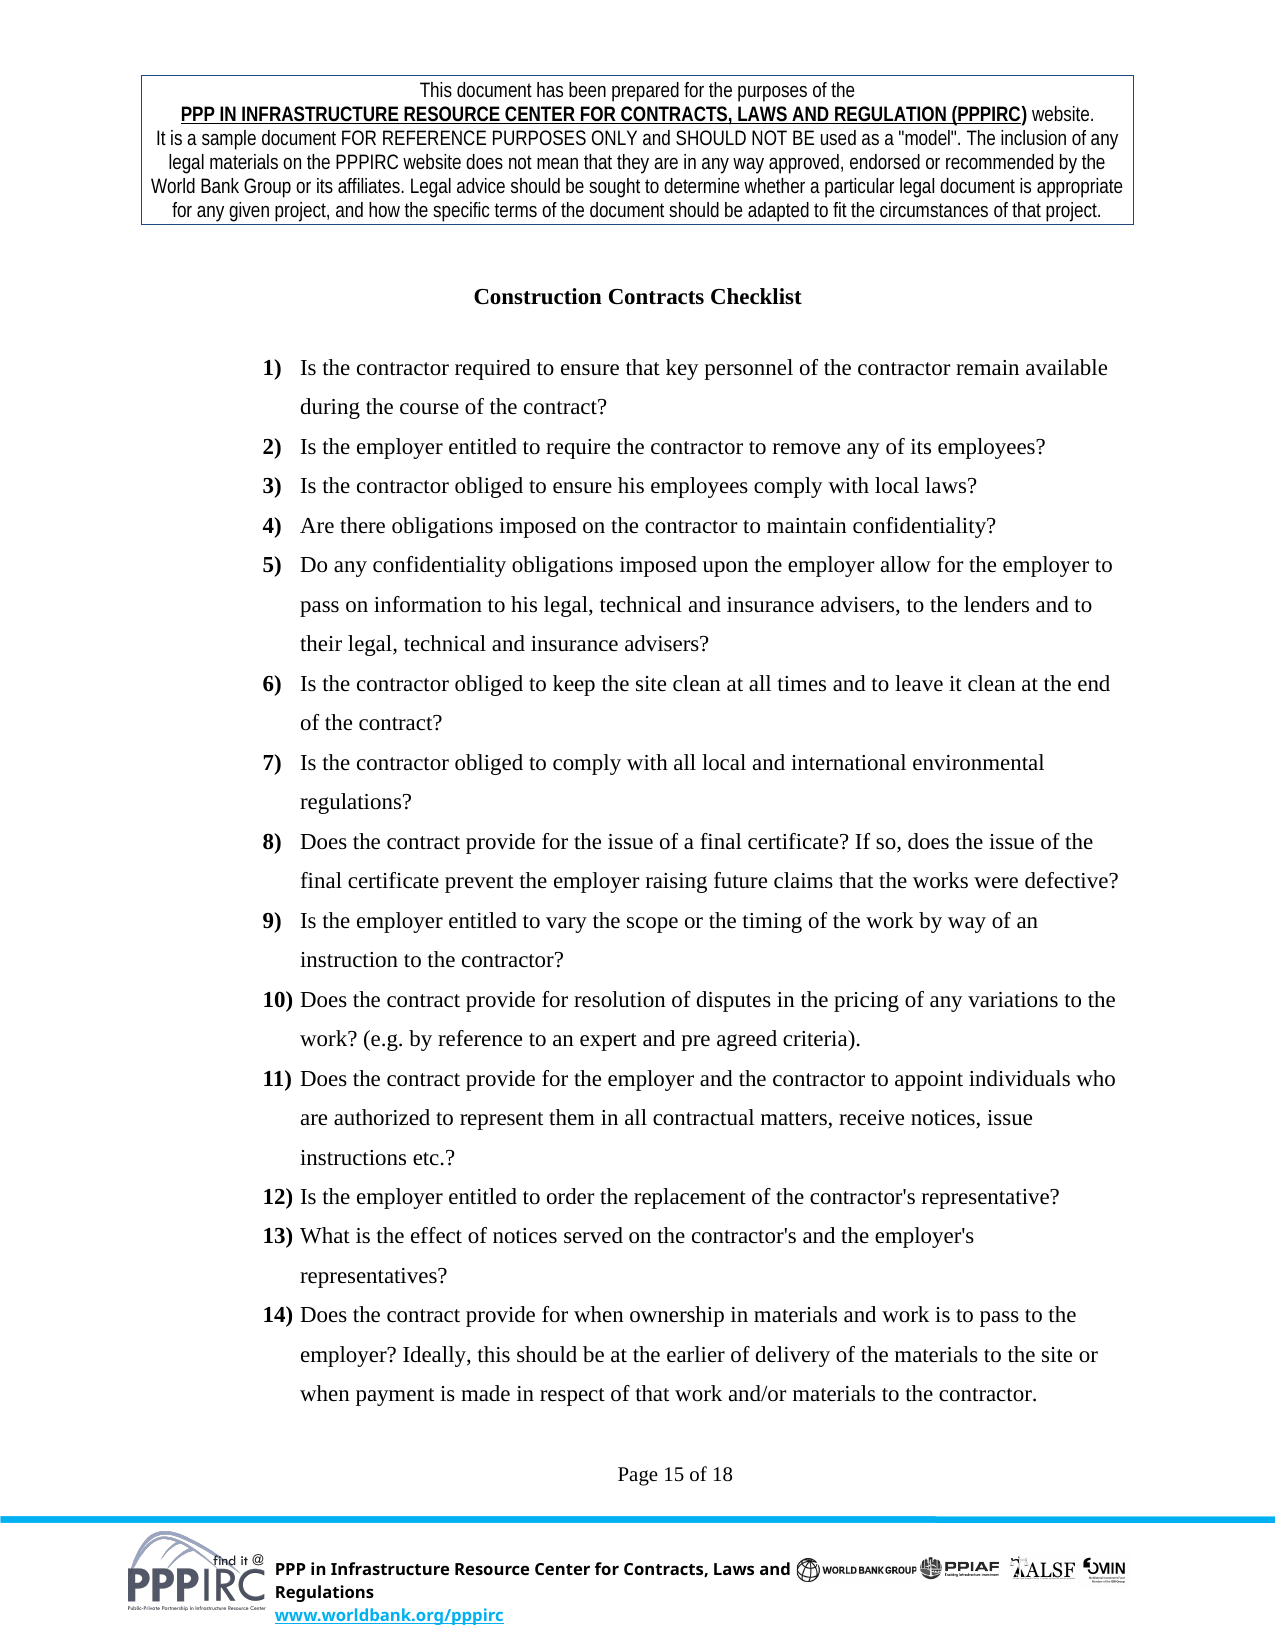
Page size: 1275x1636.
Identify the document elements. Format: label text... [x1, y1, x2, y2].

list Does the contract provide for resolution of disputes in the pricing of any variations to the work? (e.g. by reference to an expert and pre agreed criteria). [262, 986, 1125, 1051]
list Do any confidentiality obligations imposed upon the employer allow for the employer to pass on information to his legal, technical and insurance advisers, to the lenders and to their legal, technical and insurance advisers? [262, 551, 1125, 657]
list Is the employer entitled to require the contractor to remove any of its employees? [262, 433, 1125, 459]
list Are there obligations imposed on the contractor to maintain confidentiality? [262, 512, 1125, 538]
list Does the contract provide for the employer and the contractor to appoint individuals who are authorized to represent them in all contractual matters, receive notices, issue instructions etc.? [262, 1064, 1125, 1170]
list Does the contract provide for the issue of a final certificate? If so, does the issue of the final certificate prevent the employer raising future claims that the works were defective? [262, 828, 1125, 893]
picture [1076, 1551, 1132, 1589]
list Is the contractor obliged to comply with all local and international environmental regulations? [262, 749, 1125, 814]
list Is the contractor required to ensure that key personnel of the contractor remain available during the course of the contract? [262, 354, 1125, 420]
list Is the employer entitled to vary the scope or the timing of the work by way of an instruction to the contractor? [262, 907, 1125, 972]
picture [796, 1553, 1003, 1583]
list Is the contractor obliged to ensure his employees comply with local laws? [262, 472, 1125, 499]
list What is the effect of notices served on the contractor's and the employer's representatives? [262, 1222, 1125, 1288]
list Is the contractor obliged to keep the site clean at all times and to leave it clean at the end of the contract? [262, 670, 1125, 736]
list Does the contract provide for when ownership in materials and work is to pass to the employer? Ideally, this should be at the earlier of delivery of the materials to the site or when payment is made in respect of that work and/or materials to the contractor. [262, 1301, 1125, 1407]
list Is the employer entitled to order the replacement of the contractor's representative? [262, 1183, 1125, 1209]
